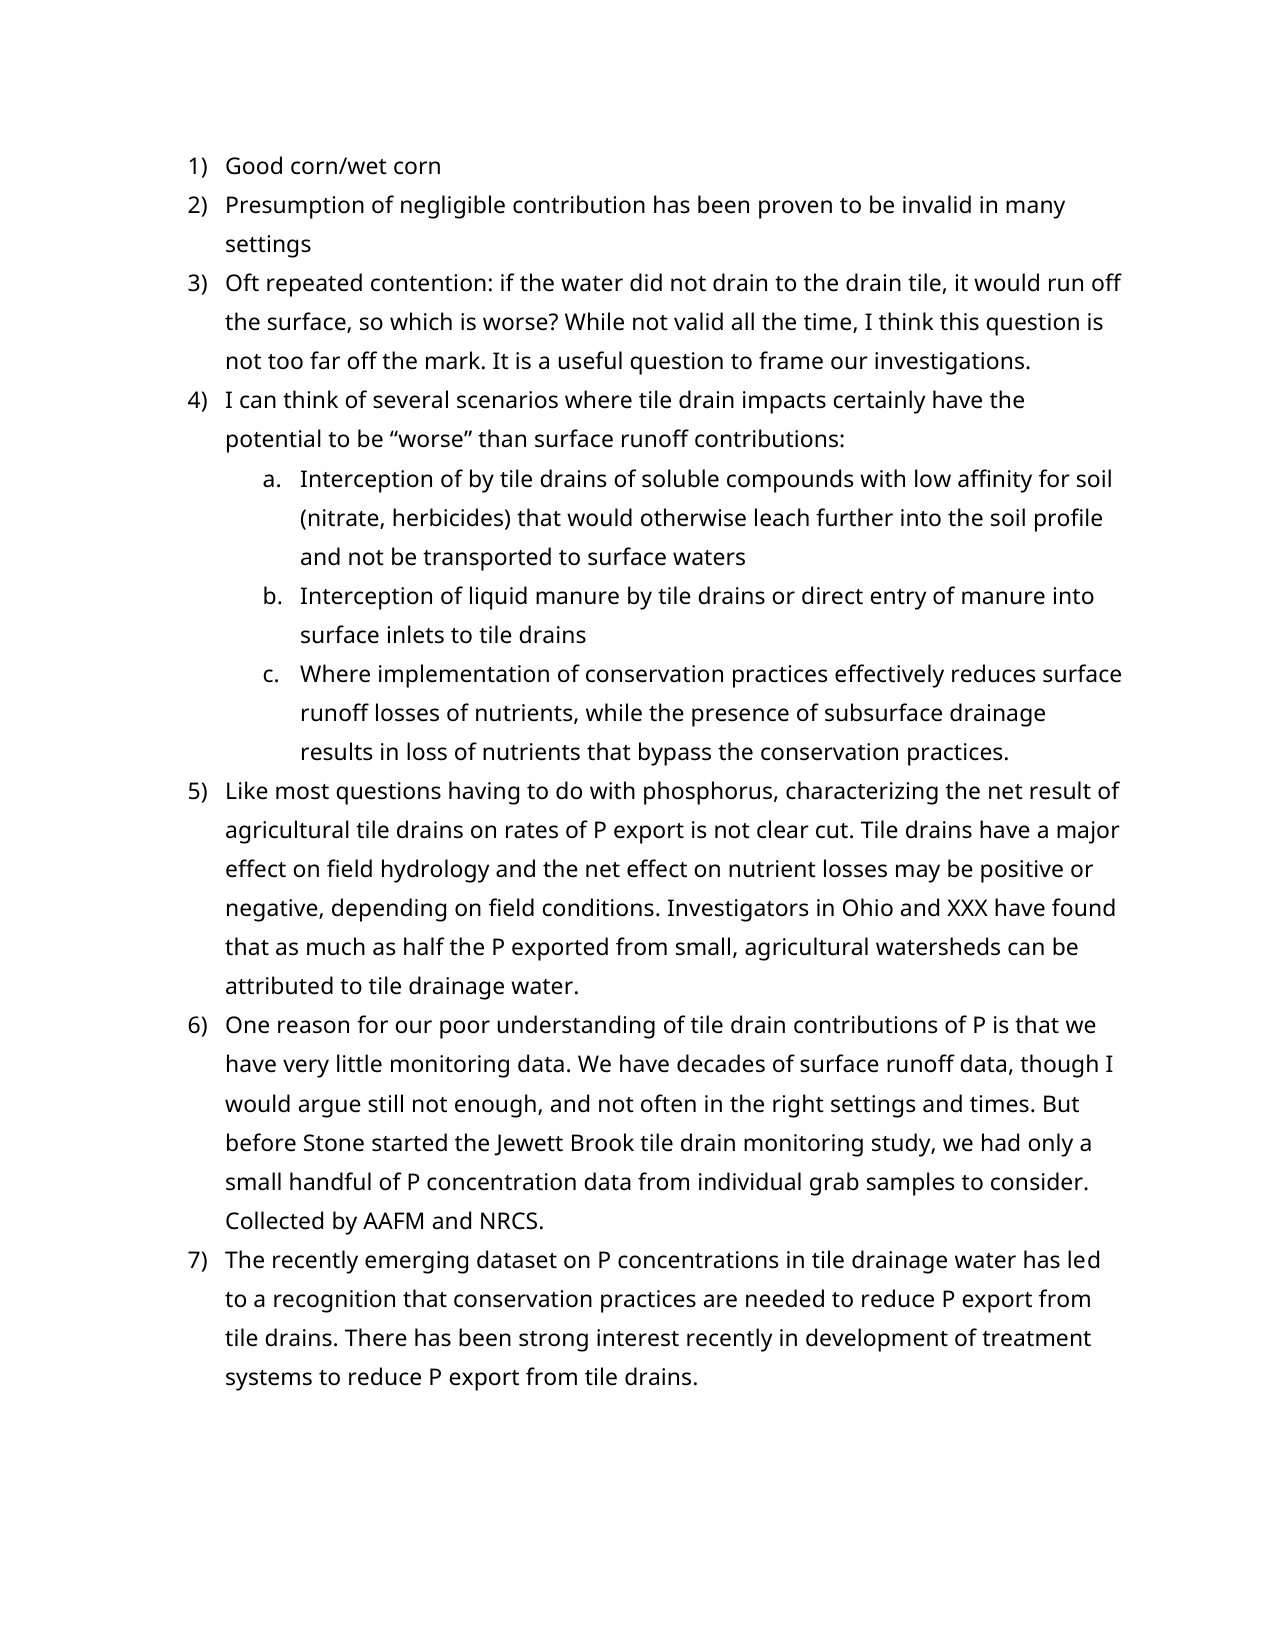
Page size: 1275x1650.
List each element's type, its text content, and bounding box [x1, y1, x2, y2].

list Oft repeated contention: if the water did not drain to the drain tile, it would run off the surface, so which is worse? While not valid all the time, I think this question is not too far off the mark. It is a useful question to frame our investigations. [187, 267, 1125, 377]
list Where implementation of conservation practices effectively reduces surface runoff losses of nutrients, while the presence of subsurface drainage results in loss of nutrients that bypass the conservation practices. [262, 658, 1125, 767]
list Presumption of negligible contribution has been proven to be invalid in many settings [187, 189, 1125, 259]
list I can think of several scenarios where tile drain impacts certainly have the potential to be “worse” than surface runoff contributions: [187, 384, 1125, 455]
list Good corn/wet corn [187, 150, 1125, 181]
list One reason for our poor understanding of tile drain contributions of P is that we have very little monitoring data. We have decades of surface runoff data, though I would argue still not enough, and not often in the right settings and times. But before Stone started the Jewett Brook tile drain monitoring study, we had only a small handful of P concentration data from individual grab samples to consider. Collected by AAFM and NRCS. [187, 1009, 1125, 1236]
list Interception of by tile drains of soluble compounds with low affinity for soil (nitrate, herbicides) that would otherwise leach further into the soil profile and not be transported to surface waters [262, 462, 1125, 572]
list Like most questions having to do with phosphorus, characterizing the net result of agricultural tile drains on rates of P export is not clear cut. Tile drains have a major effect on field hydrology and the net effect on nutrient losses may be positive or negative, depending on field conditions. Investigators in Ohio and XXX have found that as much as half the P exported from small, agricultural watersheds can be attributed to tile drainage water. [187, 775, 1125, 1002]
list The recently emerging dataset on P concentrations in tile drainage water has led to a recognition that conservation practices are needed to reduce P export from tile drains. There has been strong interest recently in development of treatment systems to reduce P export from tile drains. [187, 1244, 1125, 1392]
list Interception of liquid manure by tile drains or direct entry of manure into surface inlets to tile drains [262, 580, 1125, 650]
